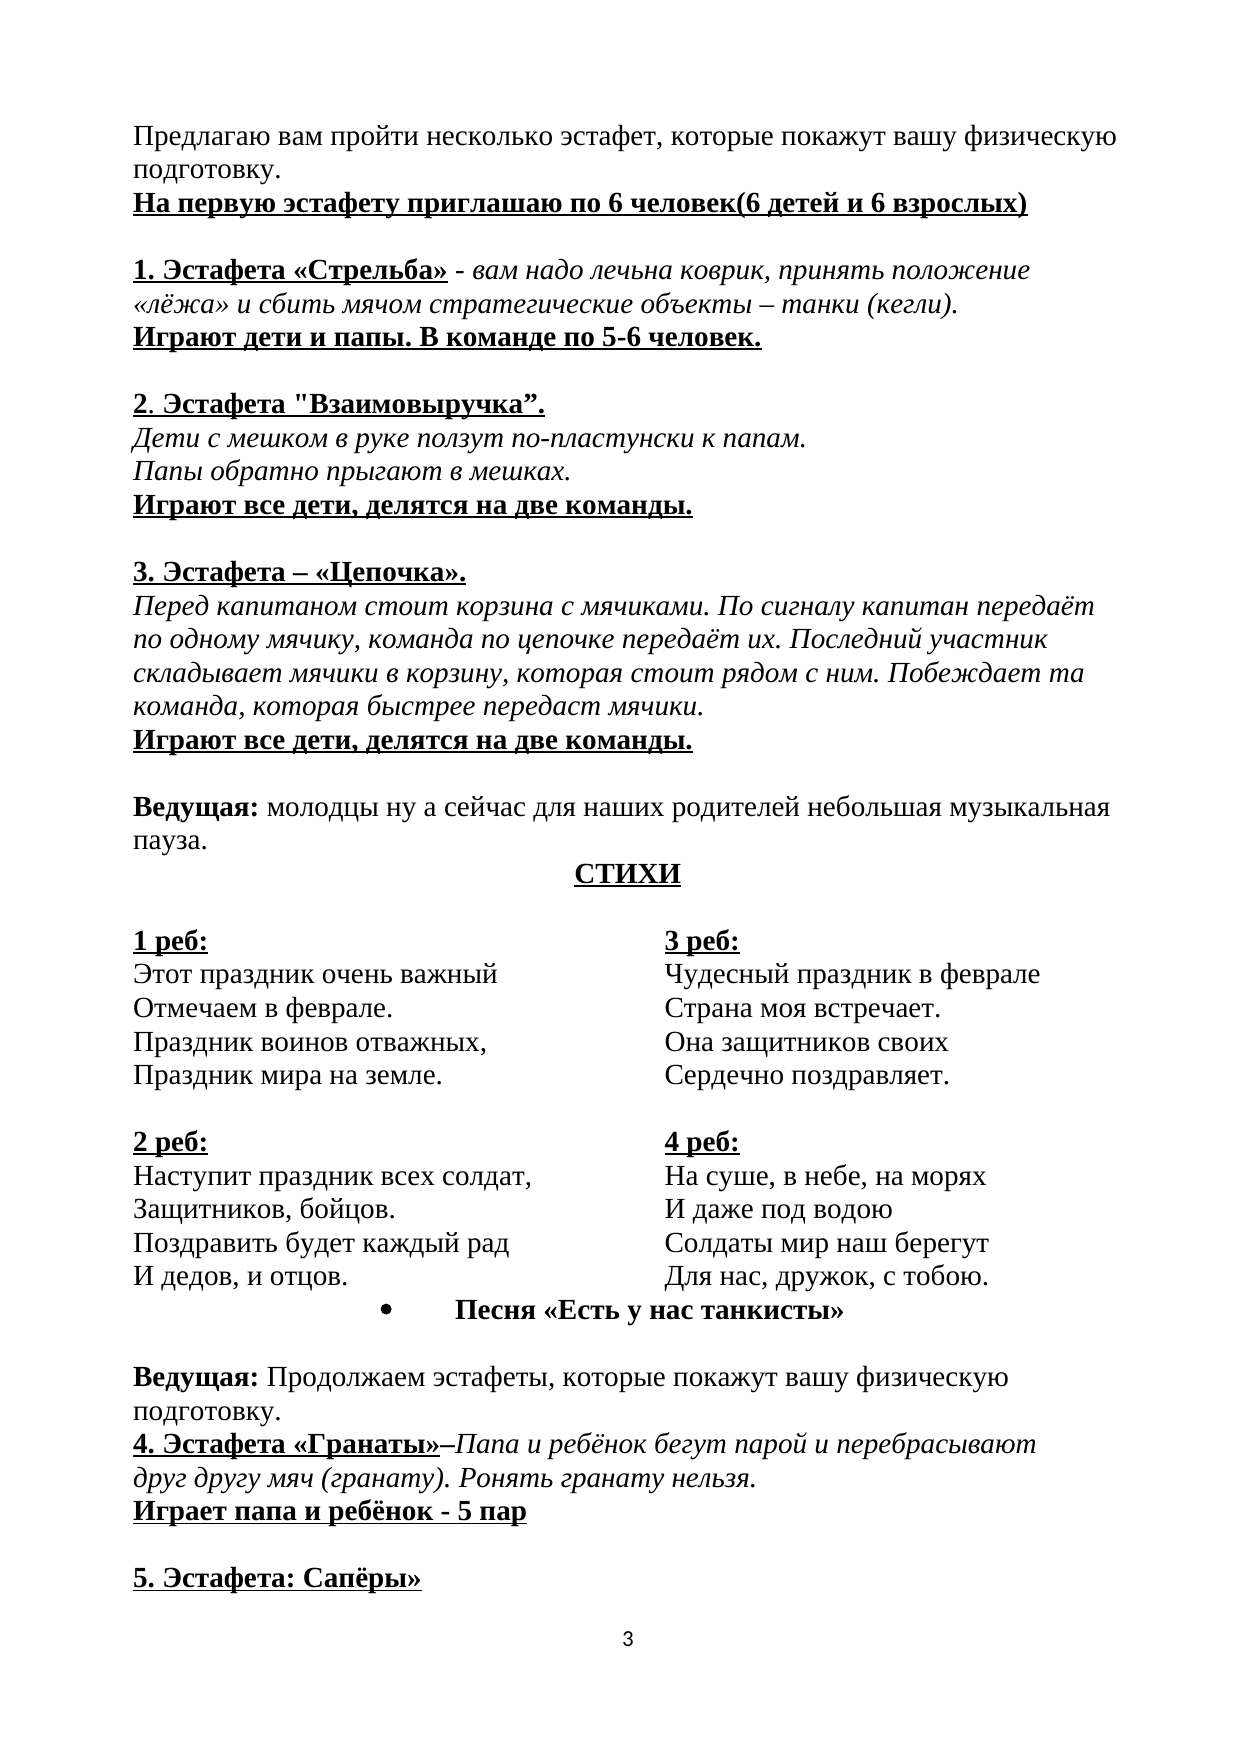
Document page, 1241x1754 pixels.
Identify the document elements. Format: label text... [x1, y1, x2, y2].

text 3. Эстафета – «Цепочка». [133, 554, 1122, 588]
text Играет папа и ребёнок - 5 пар [133, 1493, 1122, 1527]
text Поздравить будет каждый рад [133, 1225, 591, 1258]
text Защитников, бойцов. [133, 1191, 591, 1225]
text Чудесный праздник в феврале [664, 957, 1122, 990]
list Песня «Есть у нас танкисты» [133, 1292, 1093, 1326]
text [133, 118, 1122, 185]
text 1. Эстафета «Стрельба» - вам надо лечьна коврик, принять положение «лёжа» и сбить мячом стратегические объекты – танки (кегли). Играют дети и папы. В команде по 5-6 человек. [133, 219, 1122, 353]
text 4 реб: [664, 1124, 1122, 1158]
text Наступит праздник всех солдат, [133, 1158, 591, 1191]
text Играют все дети, делятся на две команды. [133, 487, 1122, 521]
text 4. Эстафета «Гранаты»–Папа и ребёнок бегут парой и перебрасывают друг другу мяч (гранату). Ронять гранату нельзя. [133, 1426, 1093, 1493]
text Праздник воинов отважных, [133, 1024, 591, 1057]
text Солдаты мир наш берегут [664, 1225, 1122, 1258]
text Играют все дети, делятся на две команды. [133, 722, 1122, 755]
text На суше, в небе, на морях [664, 1158, 1122, 1191]
text Этот праздник очень важный [133, 957, 591, 990]
text 1 реб: [133, 923, 591, 957]
text Ведущая: молодцы ну а сейчас для наших родителей небольшая музыкальная пауза. [133, 789, 1122, 856]
text Страна моя встречает. [664, 990, 1122, 1024]
text 5. Эстафета: Сапёры» [133, 1561, 1122, 1594]
text 2 реб: [133, 1124, 591, 1158]
text Сердечно поздравляет. [664, 1057, 1122, 1091]
text 3 реб: [664, 923, 1122, 957]
text Перед капитаном стоит корзина с мячиками. По сигналу капитан передаёт по одному мячику, команда по цепочке передаёт их. Последний участник складывает мячики в корзину, которая стоит рядом с ним. Побеждает та команда, которая быстрее передаст мячики. [133, 588, 1122, 722]
text Ведущая: Продолжаем эстафеты, которые покажут вашу физическую подготовку. [133, 1359, 1122, 1426]
text И даже под водою [664, 1191, 1122, 1225]
text 2. Эстафета "Взаимовыручка”. Дети с мешком в руке ползут по-пластунски к папам. Папы обратно прыгают в мешках. [133, 386, 1122, 487]
text СТИХИ [133, 856, 1122, 889]
text Для нас, дружок, с тобою. [664, 1258, 1122, 1292]
text Отмечаем в феврале. [133, 990, 591, 1024]
text На первую эстафету приглашаю по 6 человек(6 детей и 6 взрослых) [133, 185, 1122, 219]
text Она защитников своих [664, 1024, 1122, 1057]
text Праздник мира на земле. [133, 1057, 591, 1091]
text И дедов, и отцов. [133, 1258, 591, 1292]
